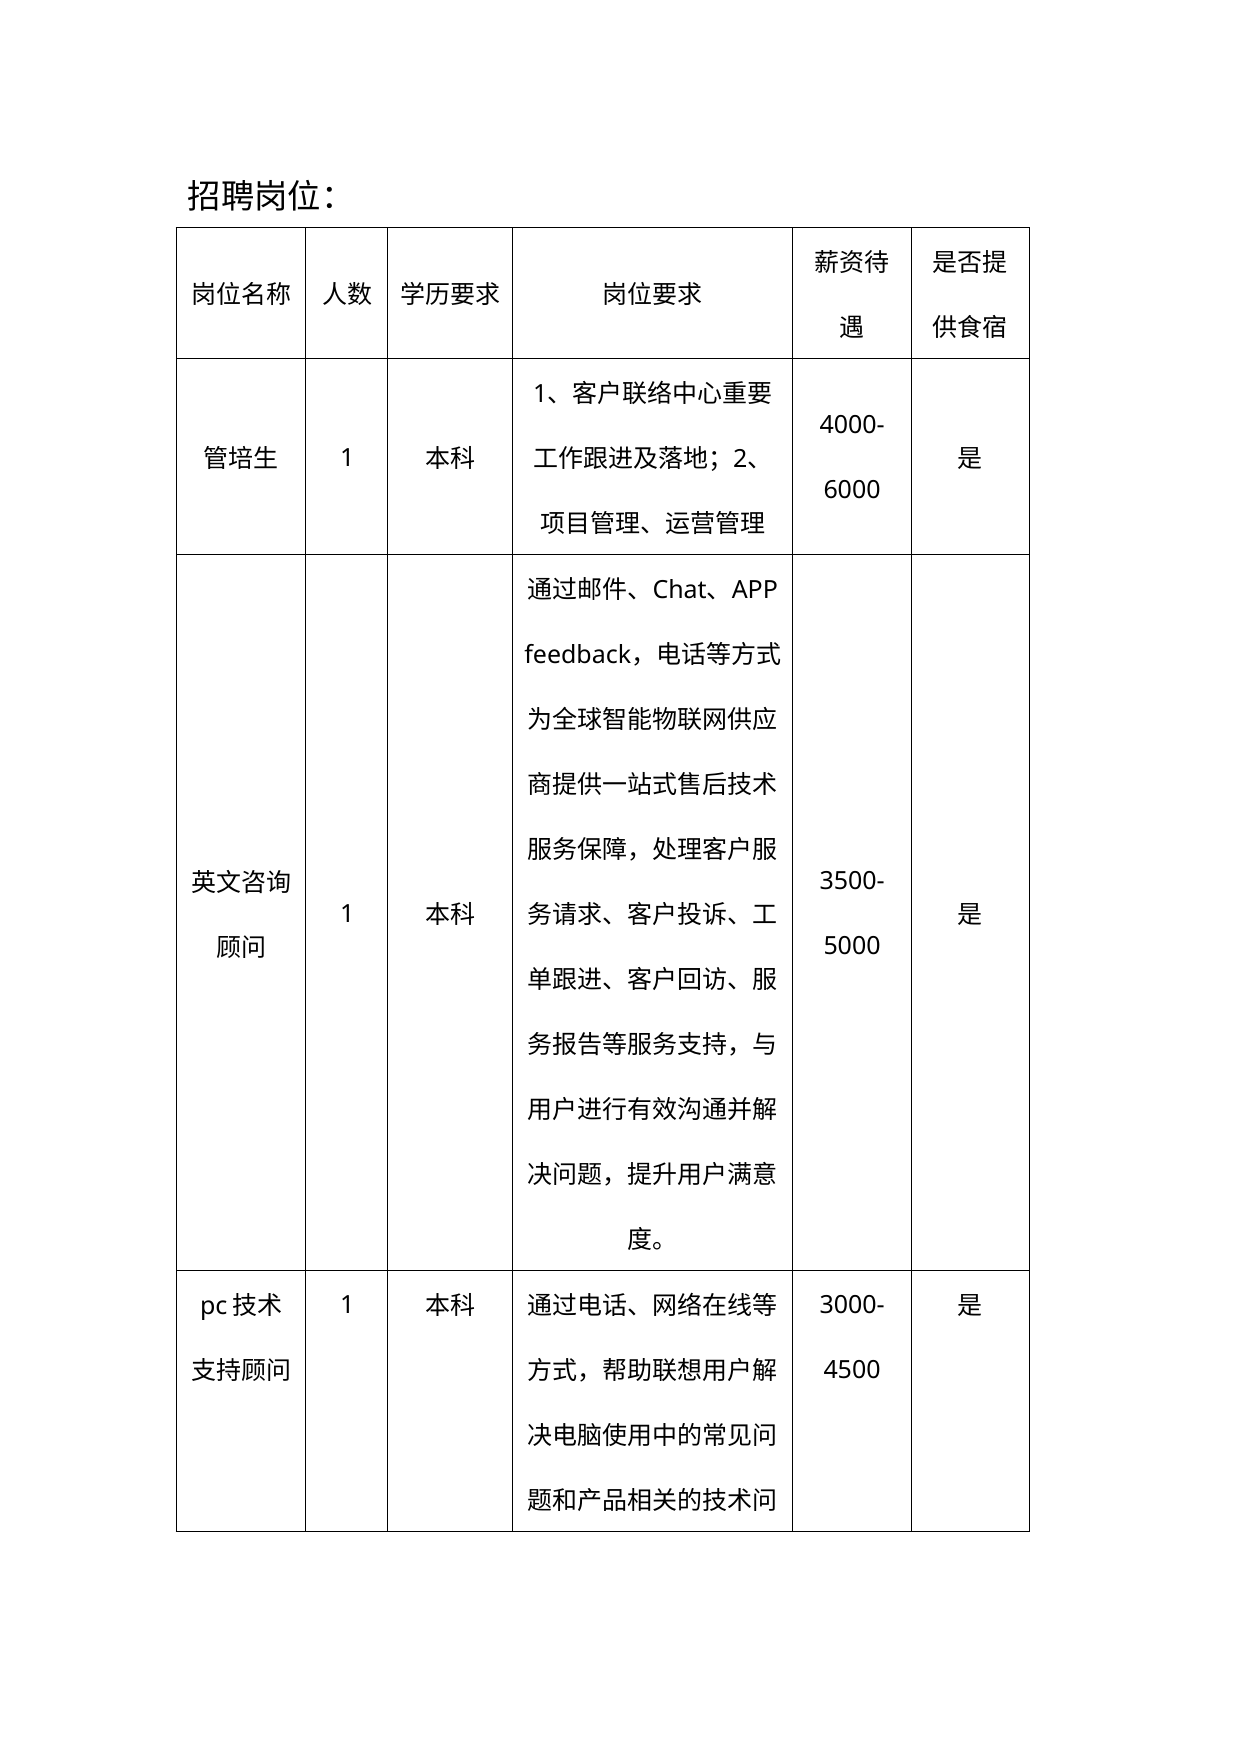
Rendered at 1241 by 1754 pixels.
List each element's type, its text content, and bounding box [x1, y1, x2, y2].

table_cell 1 [306, 555, 387, 1270]
table_cell 是 [912, 555, 1029, 1270]
table_cell 4000-6000 [793, 359, 911, 554]
table_header 人数 [306, 228, 387, 358]
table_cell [513, 1271, 792, 1531]
table_cell 英文咨询顾问 [177, 555, 305, 1270]
table_cell 管培生 [177, 359, 305, 554]
table_cell pc技术支持顾问 [177, 1271, 305, 1531]
table_cell 1 [306, 359, 387, 554]
table_cell 1、客户联络中心重要工作跟进及落地；2、项目管理、运营管理 [513, 359, 792, 554]
table_cell 本科 [388, 1271, 512, 1531]
table_header 学历要求 [388, 228, 512, 358]
table_cell 3500-5000 [793, 555, 911, 1270]
table_cell 本科 [388, 359, 512, 554]
table_cell 1 [306, 1271, 387, 1531]
table_cell 是 [912, 359, 1029, 554]
table_header 薪资待遇 [793, 228, 911, 358]
table_cell 3000-4500 [793, 1271, 911, 1531]
table_cell 是 [912, 1271, 1029, 1531]
table_header 岗位要求 [513, 228, 792, 358]
table_cell 本科 [388, 555, 512, 1270]
text 招聘岗位： [187, 162, 1053, 227]
table_cell 通过邮件、Chat、APP feedback，电话等方式为全球智能物联网供应商提供一站式售后技术服务保障，处理客户服务请求、客户投诉、工单跟进、客户回访、服务报告等服务支持，与用户进行有效沟通并解决问题，提升用户满意度。 [513, 555, 792, 1270]
table_header 岗位名称 [177, 228, 305, 358]
table_header 是否提供食宿 [912, 228, 1029, 358]
